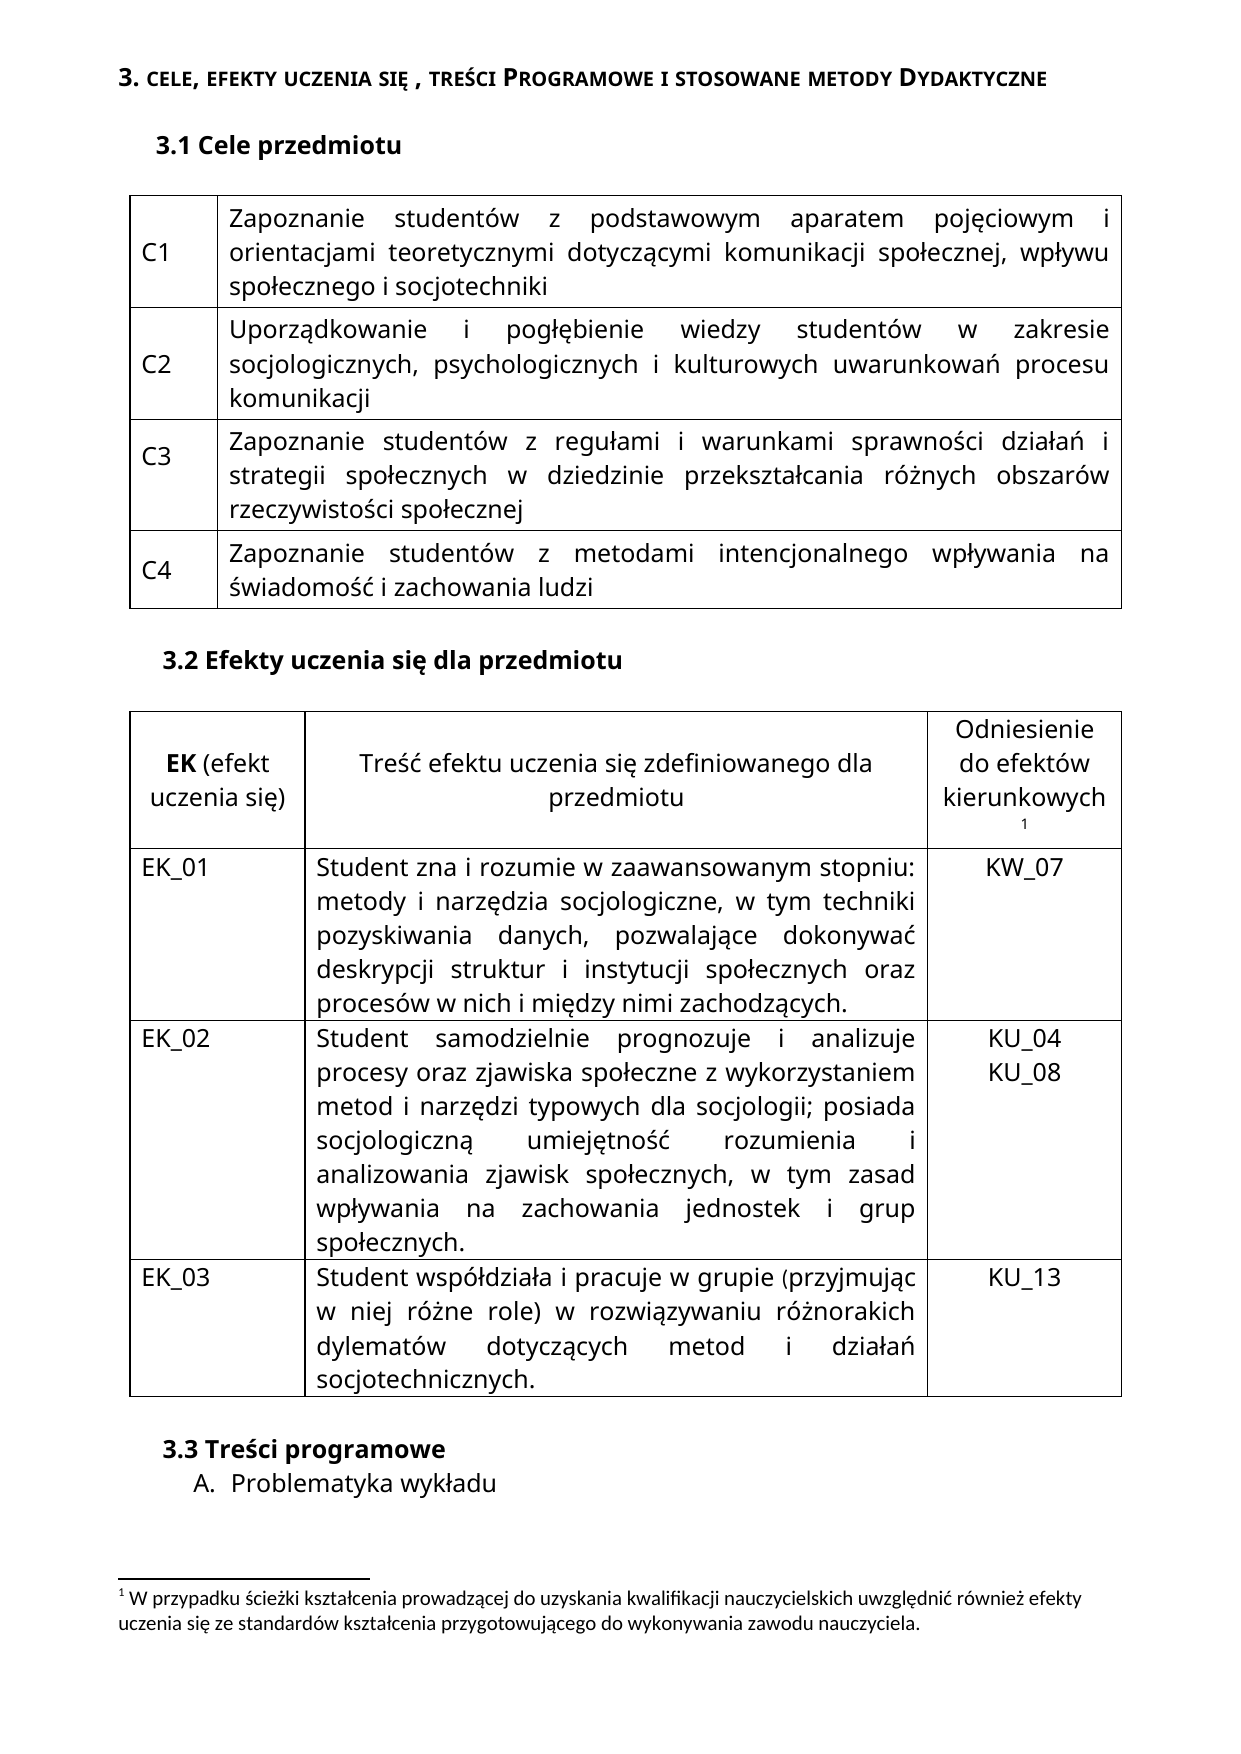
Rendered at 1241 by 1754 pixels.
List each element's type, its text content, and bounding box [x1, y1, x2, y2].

table_cell Zapoznanie studentów z metodami intencjonalnego wpływania na świadomość i zachowania ludzi [218, 531, 1121, 608]
list Problematyka wykładu [193, 1465, 1122, 1499]
table_header Zapoznanie studentów z podstawowym aparatem pojęciowym i orientacjami teoretycznymi dotyczącymi komunikacji społecznej, wpływu społecznego i socjotechniki [218, 196, 1121, 307]
table_cell Uporządkowanie i pogłębienie wiedzy studentów w zakresie socjologicznych, psychologicznych i kulturowych uwarunkowań procesu komunikacji [218, 308, 1121, 418]
text 3.2 Efekty uczenia się dla przedmiotu [162, 643, 1122, 677]
table_header Odniesienie do efektów kierunkowych [928, 712, 1121, 848]
text 3.1 Cele przedmiotu [156, 127, 1122, 161]
table_cell EK_02 [131, 1021, 304, 1259]
table_cell Student zna i rozumie w zaawansowanym stopniu: metody i narzędzia socjologiczne, w tym techniki pozyskiwania danych, pozwalające dokonywać deskrypcji struktur i instytucji społecznych oraz procesów w nich i między nimi zachodzących. [306, 849, 927, 1019]
table_cell KW_07 [928, 849, 1121, 1019]
table_cell Student współdziała i pracuje w grupie (przyjmując w niej różne role) w rozwiązywaniu różnorakich dylematów dotyczących metod i działań socjotechnicznych. [306, 1260, 927, 1396]
table_cell KU_13 [928, 1260, 1121, 1396]
table_cell C2 [131, 308, 217, 418]
table_cell C4 [131, 531, 217, 608]
table_cell EK_03 [131, 1260, 304, 1396]
table_cell C3 [131, 420, 217, 530]
table_cell EK_01 [131, 849, 304, 1019]
text 3.3 Treści programowe [162, 1431, 1122, 1465]
table_cell Zapoznanie studentów z regułami i warunkami sprawności działań i strategii społecznych w dziedzinie przekształcania różnych obszarów rzeczywistości społecznej [218, 420, 1121, 530]
table_header C1 [131, 196, 217, 307]
table_cell KU_04 KU_08 [928, 1021, 1121, 1259]
table_header Treść efektu uczenia się zdefiniowanego dla przedmiotu [306, 712, 927, 848]
table_cell Student samodzielnie prognozuje i analizuje procesy oraz zjawiska społeczne z wykorzystaniem metod i narzędzi typowych dla socjologii; posiada socjologiczną umiejętność rozumienia i analizowania zjawisk społecznych, w tym zasad wpływania na zachowania jednostek i grup społecznych. [306, 1021, 927, 1259]
table_header EK (efekt uczenia się) [131, 712, 304, 848]
text 3. cele, efekty uczenia się , treści Programowe i stosowane metody Dydaktyczne [118, 59, 1122, 93]
